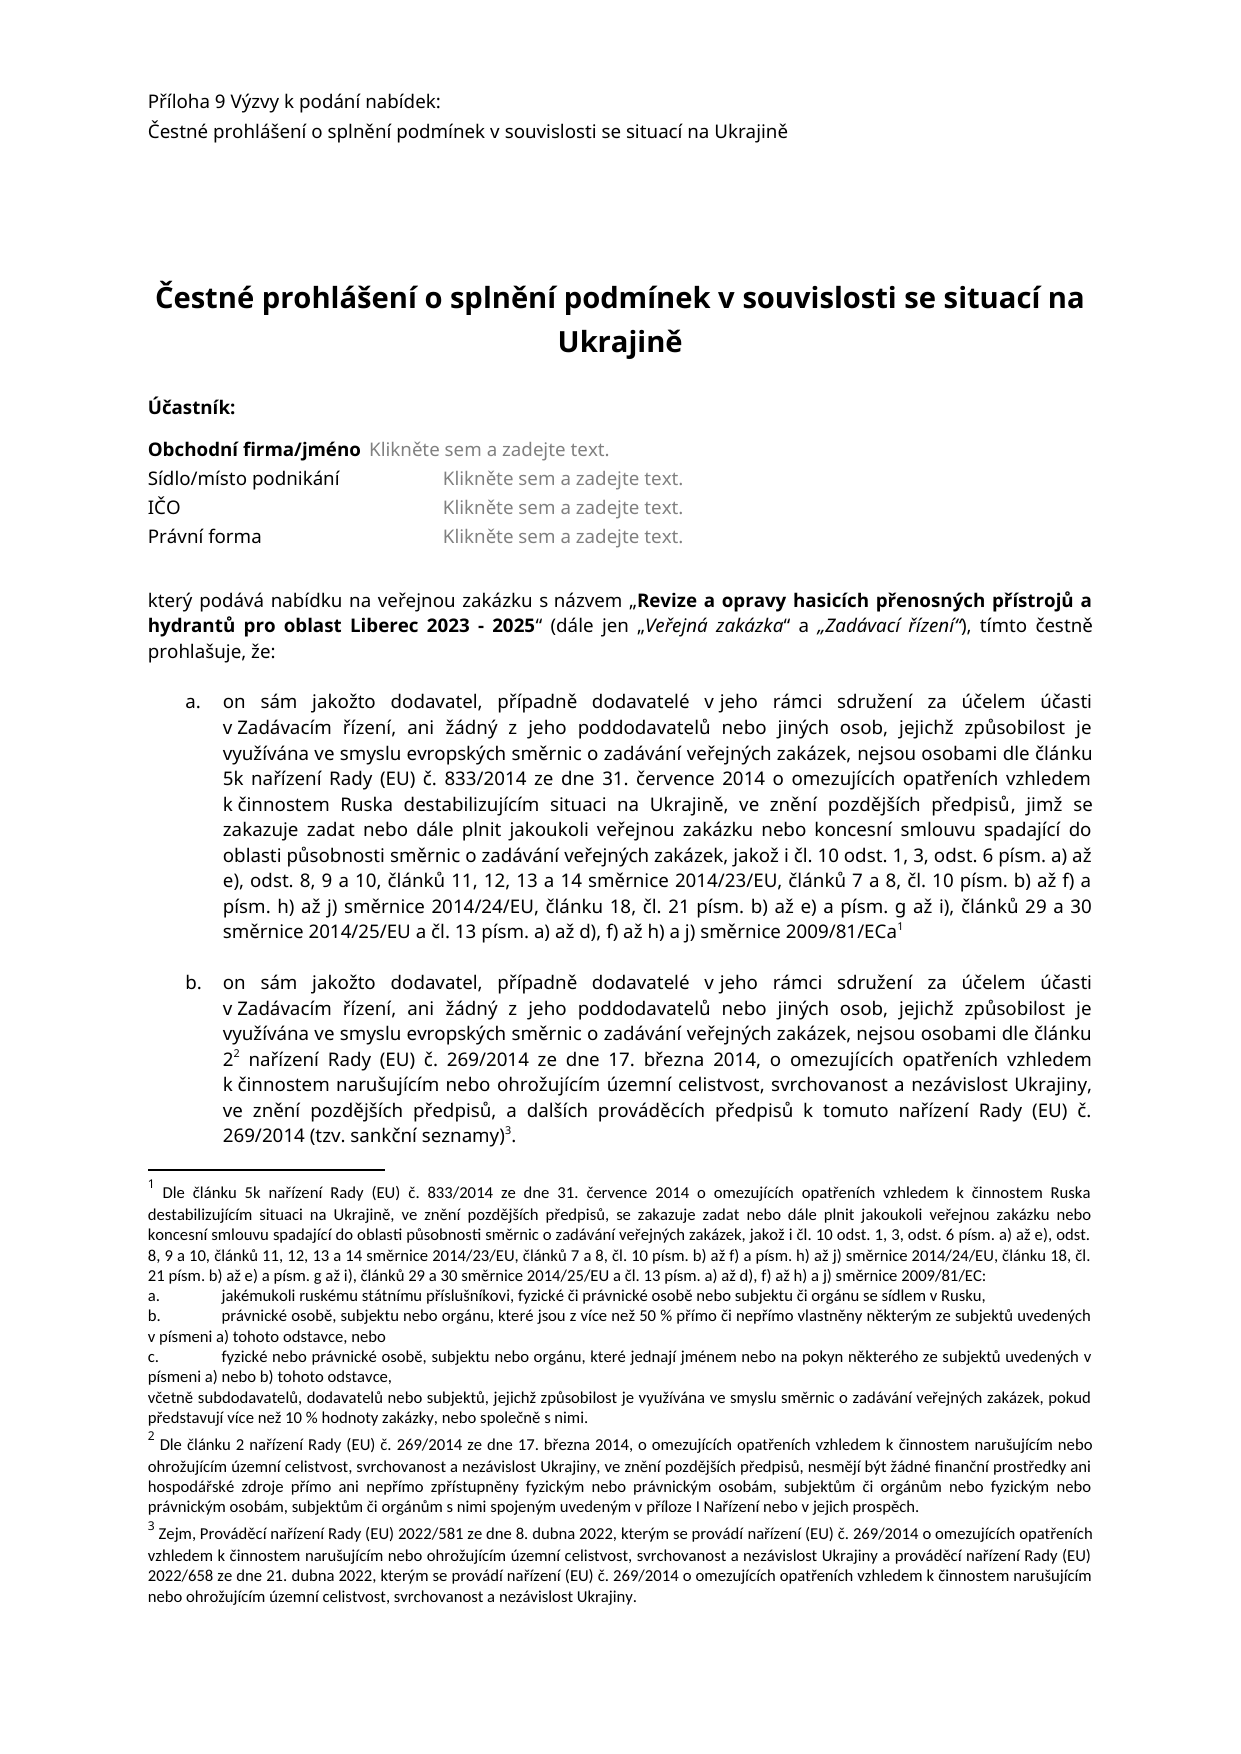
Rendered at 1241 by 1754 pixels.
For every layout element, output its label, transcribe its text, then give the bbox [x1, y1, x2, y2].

text Obchodní firma/jméno [148, 433, 1093, 462]
text Účastník: [148, 390, 1093, 421]
text Sídlo/místo podnikání [148, 462, 1093, 491]
text IČO [148, 491, 1093, 520]
text který podává nabídku na veřejnou zakázku s názvem „Revize a opravy hasicích přenosných přístrojů a hydrantů pro oblast Liberec 2023 - 2025“ (dále jen „Veřejná zakázka“ a „Zadávací řízení“), tímto čestně prohlašuje, že: [148, 587, 1093, 664]
list on sám jakožto dodavatel, případně dodavatelé v jeho rámci sdružení za účelem účasti v Zadávacím řízení, ani žádný z jeho poddodavatelů nebo jiných osob, jejichž způsobilost je využívána ve smyslu evropských směrnic o zadávání veřejných zakázek, nejsou osobami dle článku 5k nařízení Rady (EU) č. 833/2014 ze dne 31. července 2014 o omezujících opatřeních vzhledem k činnostem Ruska destabilizujícím situaci na Ukrajině, ve znění pozdějších předpisů, jimž se zakazuje zadat nebo dále plnit jakoukoli veřejnou zakázku nebo koncesní smlouvu spadající do oblasti působnosti směrnic o zadávání veřejných zakázek, jakož i čl. 10 odst. 1, 3, odst. 6 písm. a) až e), odst. 8, 9 a 10, článků 11, 12, 13 a 14 směrnice 2014/23/EU, článků 7 a 8, čl. 10 písm. b) až f) a písm. h) až j) směrnice 2014/24/EU, článku 18, čl. 21 písm. b) až e) a písm. g až i), článků 29 a 30 směrnice 2014/25/EU a čl. 13 písm. a) až d), f) až h) a j) směrnice 2009/81/ECa [185, 689, 1093, 944]
text Právní forma [148, 520, 1093, 549]
text Čestné prohlášení o splnění podmínek v souvislosti se situací na Ukrajině [148, 278, 1093, 361]
list on sám jakožto dodavatel, případně dodavatelé v jeho rámci sdružení za účelem účasti v Zadávacím řízení, ani žádný z jeho poddodavatelů nebo jiných osob, jejichž způsobilost je využívána ve smyslu evropských směrnic o zadávání veřejných zakázek, nejsou osobami dle článku 2 nařízení Rady (EU) č. 269/2014 ze dne 17. března 2014, o omezujících opatřeních vzhledem k činnostem narušujícím nebo ohrožujícím územní celistvost, svrchovanost a nezávislost Ukrajiny, ve znění pozdějších předpisů, a dalších prováděcích předpisů k tomuto nařízení Rady (EU) č. 269/2014 (tzv. sankční seznamy). [185, 969, 1093, 1148]
